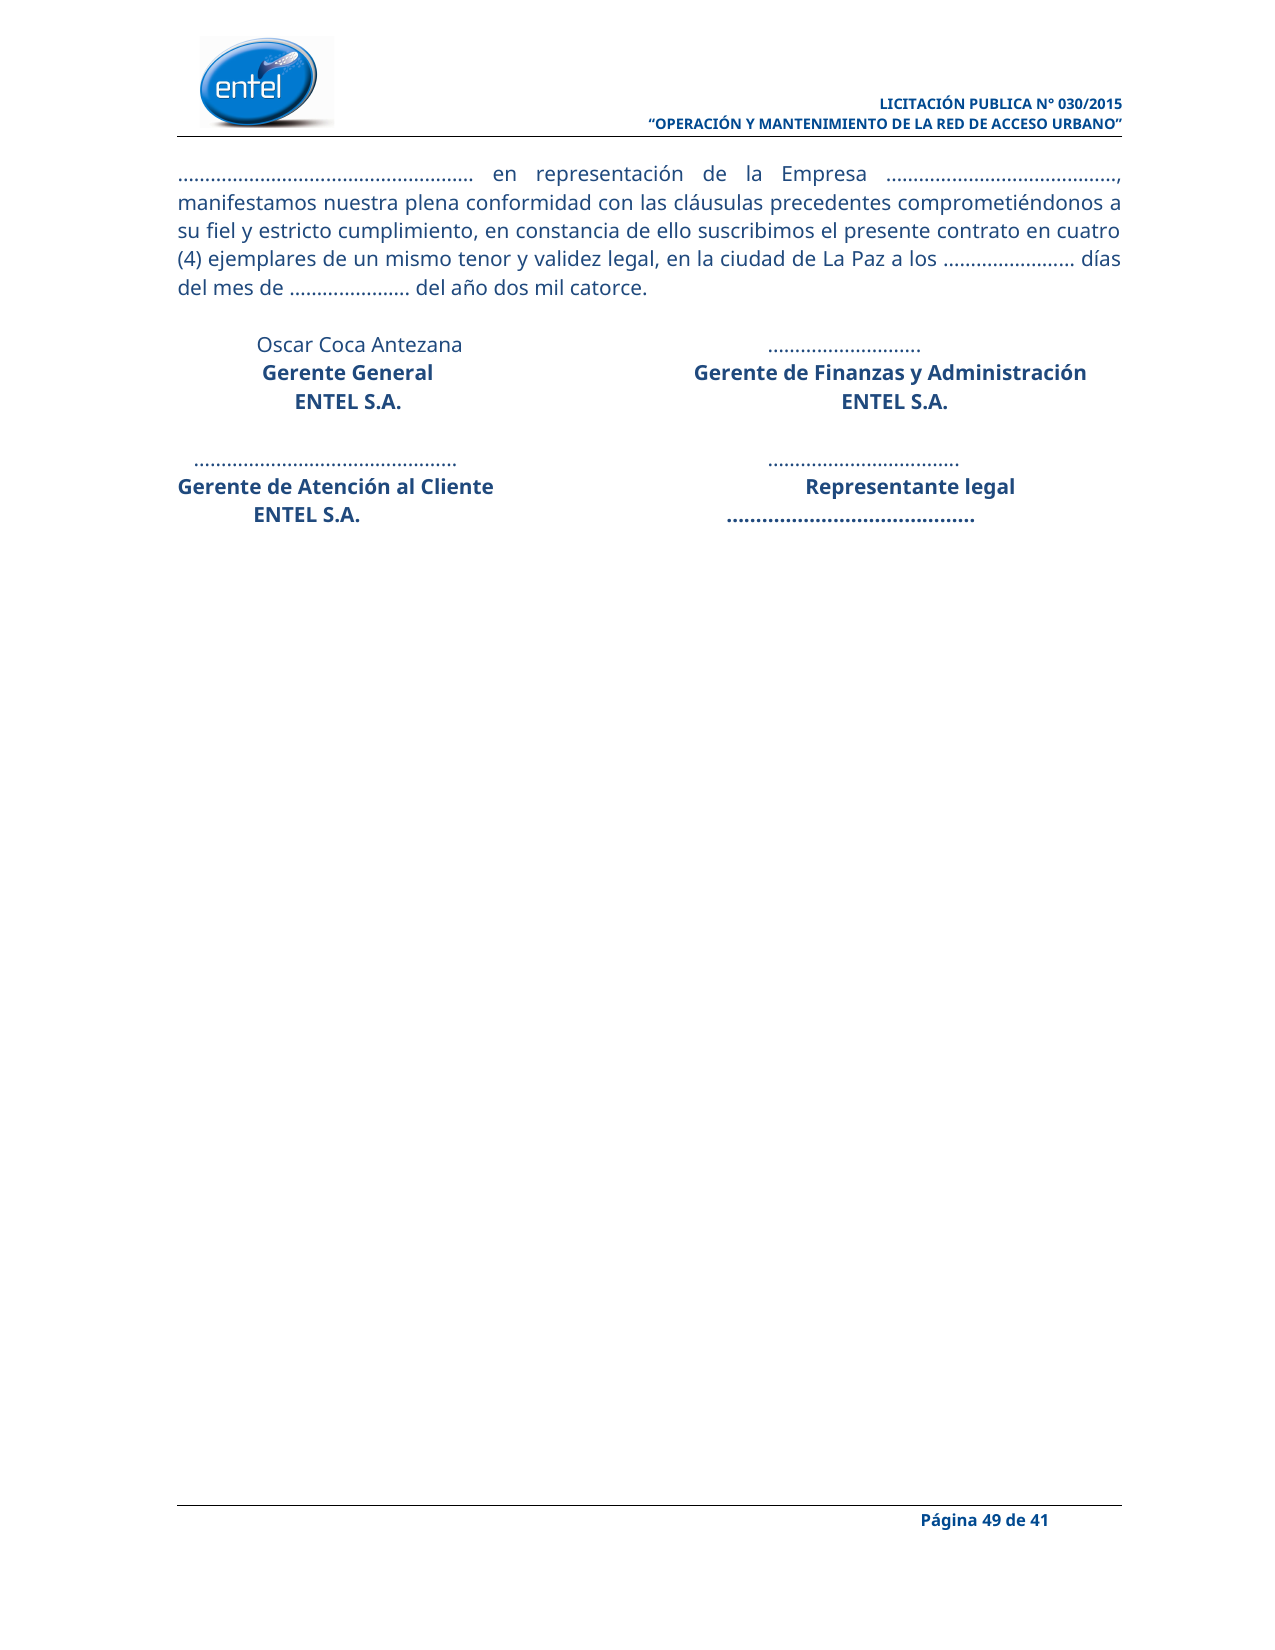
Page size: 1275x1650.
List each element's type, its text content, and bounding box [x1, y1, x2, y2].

text Gerente de Atención al Cliente Representante legal [177, 472, 1117, 501]
picture [199, 36, 335, 128]
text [177, 159, 1122, 301]
text ENTEL S.A. …………………………………… [177, 501, 1117, 529]
text ………………………………………… …………………………….. [177, 444, 1117, 472]
text Gerente General Gerente de Finanzas y Administración [177, 358, 1117, 387]
text Oscar Coca Antezana ………………………. [177, 330, 1122, 358]
text ENTEL S.A. ENTEL S.A. [177, 387, 1117, 415]
